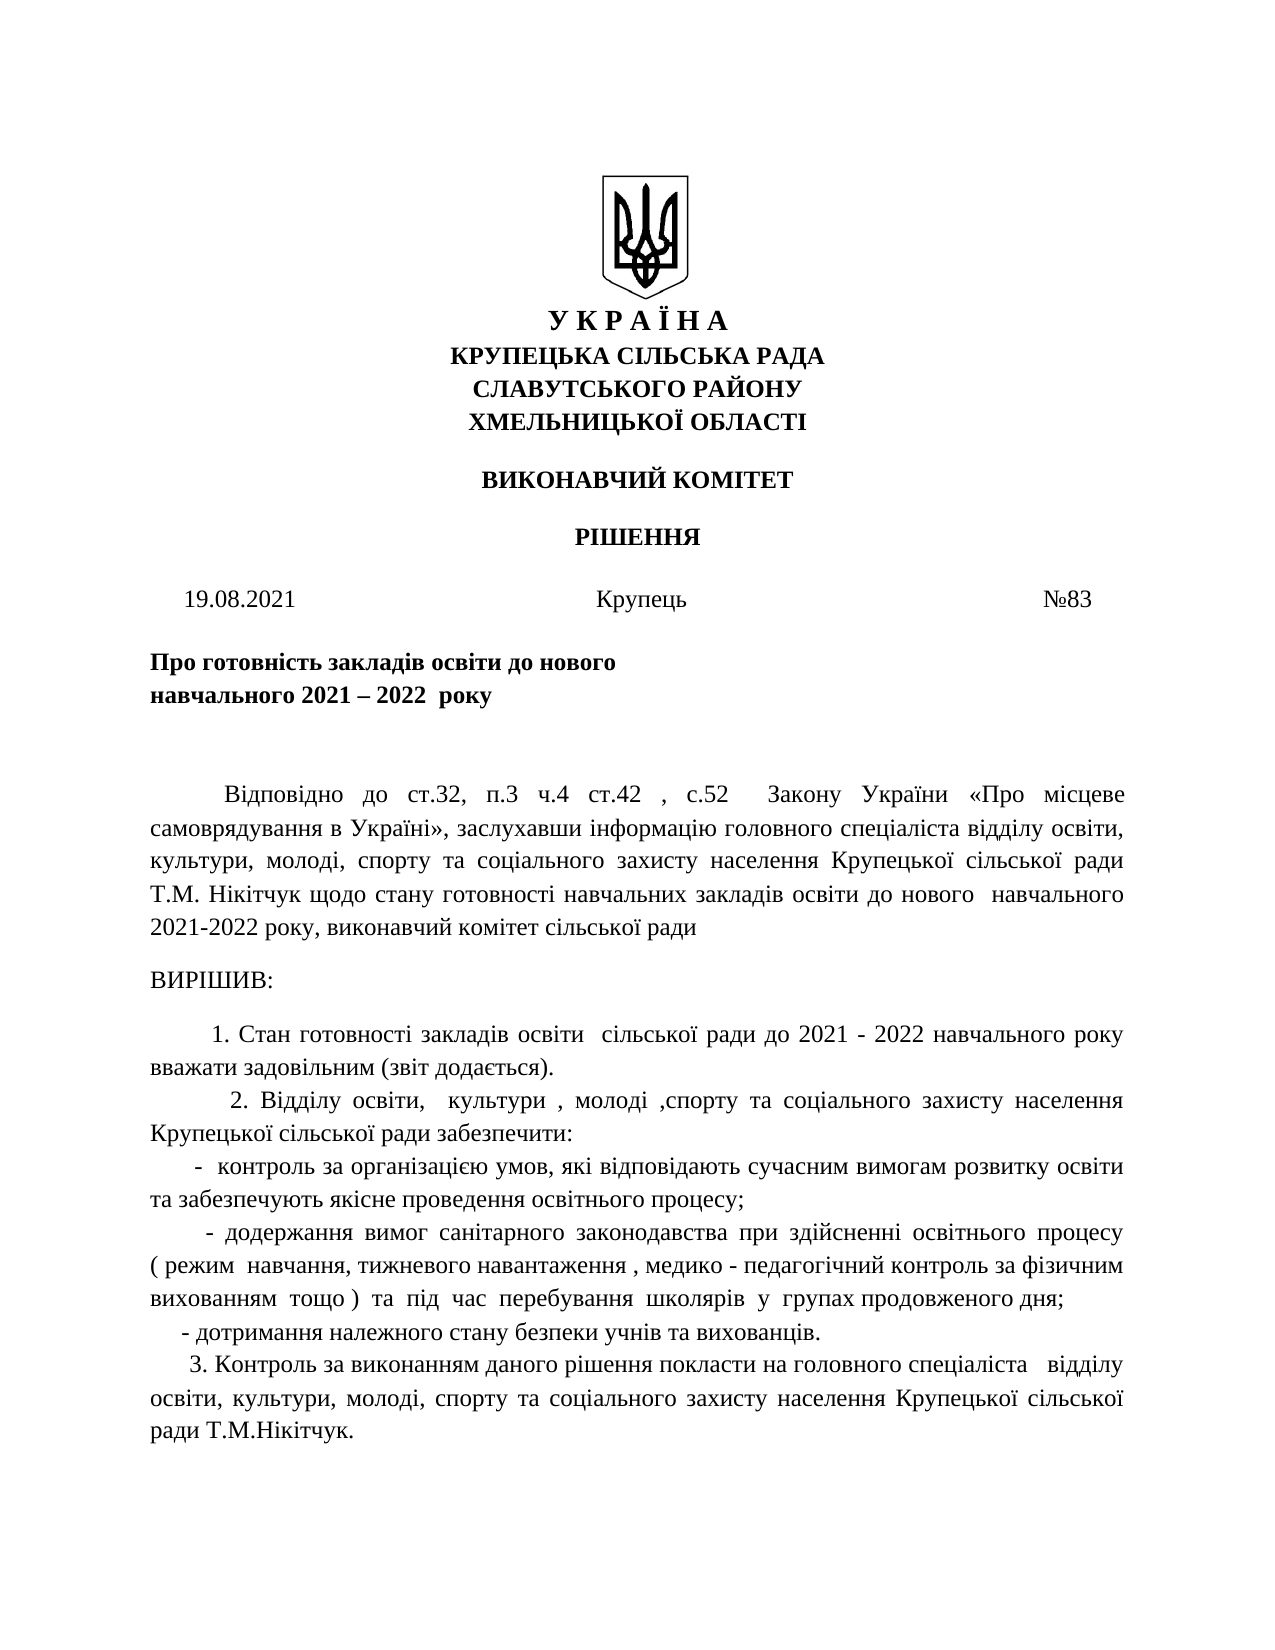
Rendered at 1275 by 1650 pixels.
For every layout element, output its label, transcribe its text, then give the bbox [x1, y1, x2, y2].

text ВИРІШИВ: [150, 966, 1125, 994]
text У К Р А Ї Н А [150, 303, 1125, 336]
text 1. Стан готовності закладів освіти сільської ради до 2021 - 2022 навчального року вважати задовільним (звіт додається). [150, 1019, 1125, 1081]
text СЛАВУТСЬКОГО РАЙОНУ [150, 374, 1125, 403]
text 19.08.2021 Крупець №83 [150, 584, 1125, 613]
text 3. Контроль за виконанням даного рішення покласти на головного спеціаліста відділу освіти, культури, молоді, спорту та соціального захисту населення Крупецької сільської ради Т.М.Нікітчук. [150, 1349, 1125, 1444]
text - додержання вимог санітарного законодавства при здійсненні освітнього процесу ( режим навчання, тижневого навантаження , медико - педагогічний контроль за фізичним вихованням тощо ) та під час перебування школярів у групах продовженого дня; [150, 1217, 1125, 1312]
picture [601, 173, 692, 301]
text навчального 2021 – 2022 року [150, 681, 1125, 709]
text - контроль за організацією умов, які відповідають сучасним вимогам розвитку освіти та забезпечують якісне проведення освітнього процесу; [150, 1151, 1125, 1213]
text 2. Відділу освіти, культури , молоді ,спорту та соціального захисту населення Крупецької сільської ради забезпечити: [150, 1085, 1125, 1147]
text ХМЕЛЬНИЦЬКОЇ ОБЛАСТІ [150, 407, 1125, 436]
text РІШЕННЯ [150, 522, 1125, 551]
text - дотримання належного стану безпеки учнів та вихованців. [150, 1317, 1125, 1345]
text Відповідно до ст.32, п.3 ч.4 ст.42 , с.52 Закону України «Про місцеве самоврядування в Україні», заслухавши інформацію головного спеціаліста відділу освіти, культури, молоді, спорту та соціального захисту населення Крупецької сільської ради Т.М. Нікітчук щодо стану готовності навчальних закладів освіти до нового навчального 2021-2022 року, виконавчий комітет сільської ради [150, 779, 1125, 940]
text ВИКОНАВЧИЙ КОМІТЕТ [150, 465, 1125, 494]
text КРУПЕЦЬКА СІЛЬСЬКА РАДА [150, 341, 1125, 370]
text Про готовність закладів освіти до нового [150, 647, 1125, 676]
